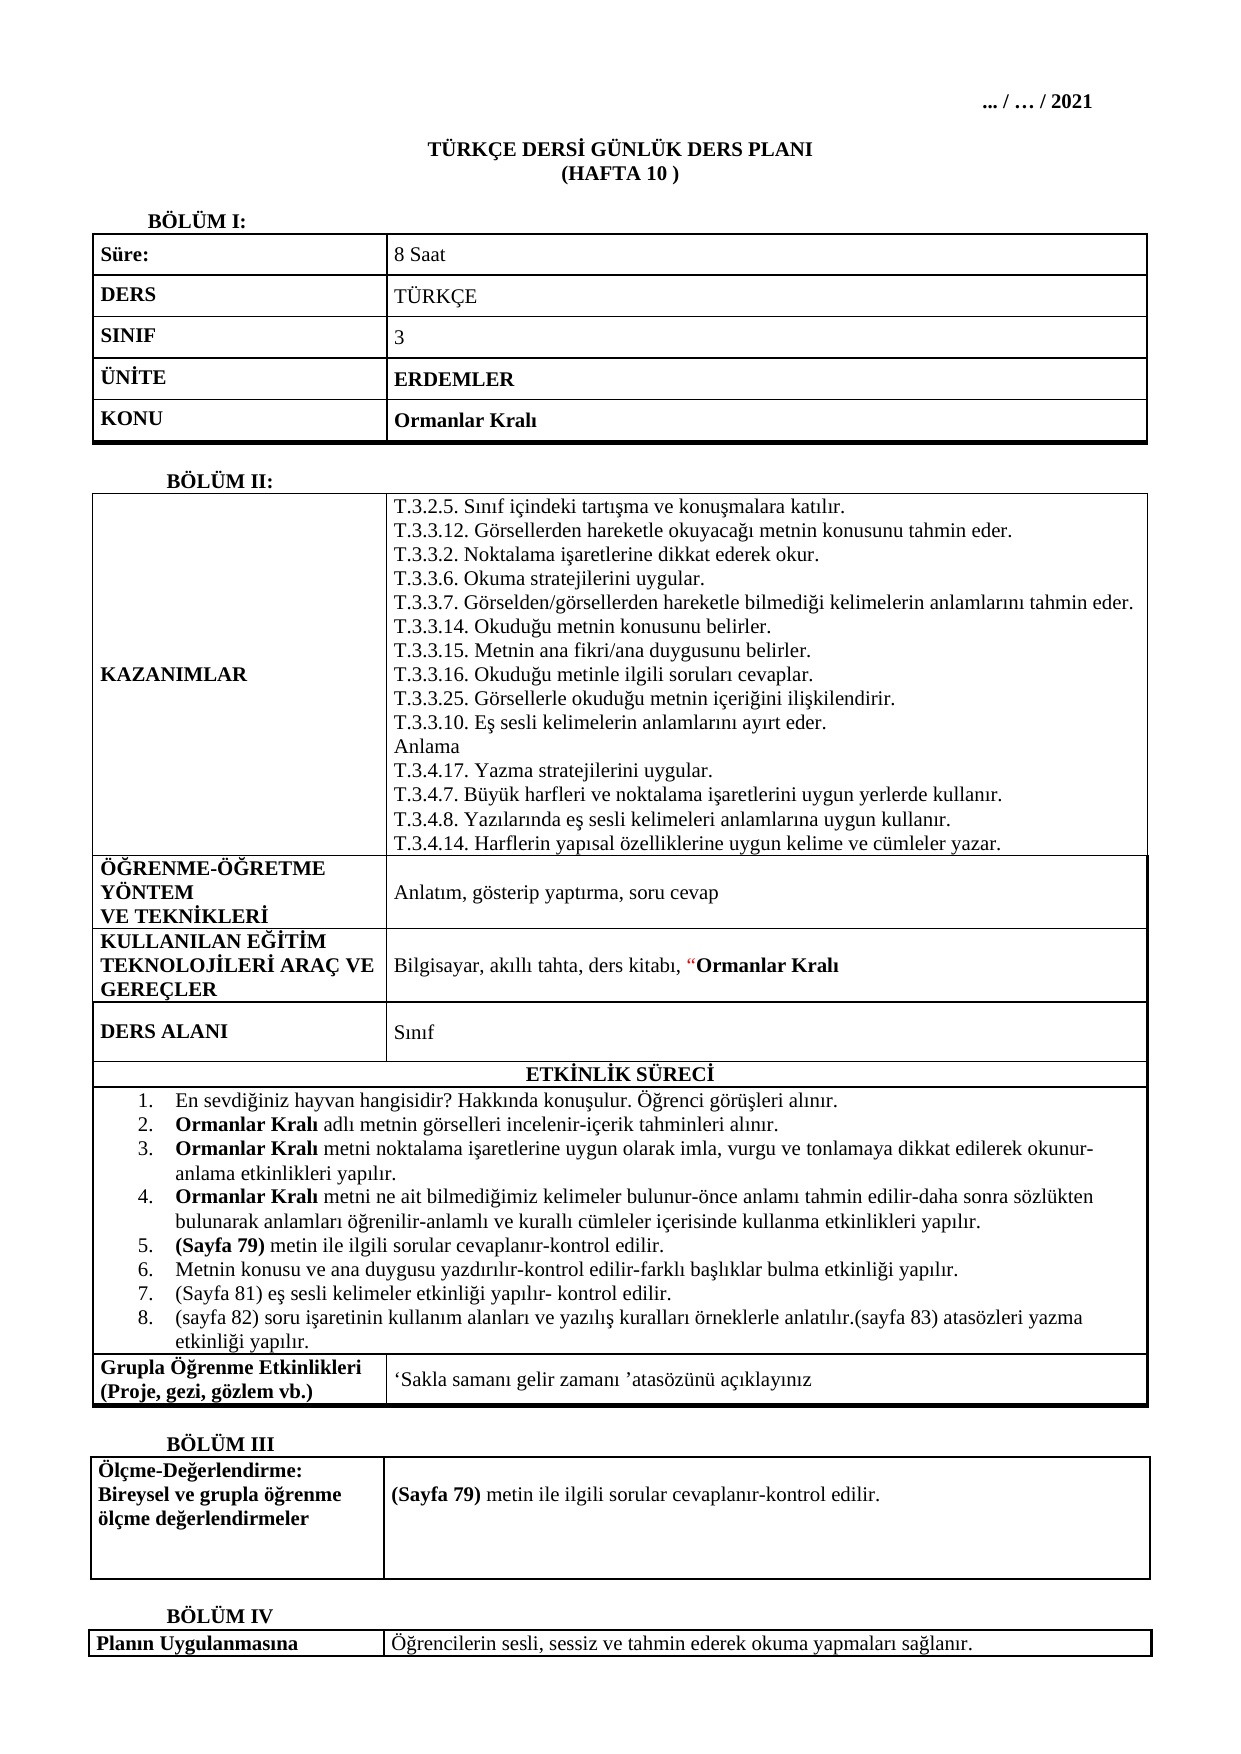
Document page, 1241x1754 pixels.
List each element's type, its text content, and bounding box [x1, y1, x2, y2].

text ... / … / 2021 [148, 89, 1092, 113]
subtitle BÖLÜM III [148, 1432, 1092, 1456]
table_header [385, 1631, 1150, 1655]
text BÖLÜM I: [148, 209, 1092, 233]
table_cell ERDEMLER [388, 359, 1146, 398]
table_cell Grupla Öğrenme Etkinlikleri (Proje, gezi, gözlem vb.) [94, 1355, 386, 1403]
table_cell En sevdiğiniz hayvan hangisidir? Hakkında konuşulur. Öğrenci görüşleri alınır. Ormanlar Kralı adlı metnin görselleri incelenir-içerik tahminleri alınır. Ormanlar Kralı metni noktalama işaretlerine uygun olarak imla, vurgu ve tonlamaya dikkat edilerek okunur- anlama etkinlikleri yapılır. Ormanlar Kralı metni ne ait bilmediğimiz kelimeler bulunur-önce anlamı tahmin edilir-daha sonra sözlükten bulunarak anlamları öğrenilir-anlamlı ve kurallı cümleler içerisinde kullanma etkinlikleri yapılır. (Sayfa 79) metin ile ilgili sorular cevaplanır-kontrol edilir. Metnin konusu ve ana duygusu yazdırılır-kontrol edilir-farklı başlıklar bulma etkinliği yapılır. (Sayfa 81) eş sesli kelimeler etkinliği yapılır- kontrol edilir. (sayfa 82) soru işaretinin kullanım alanları ve yazılış kuralları örneklerle anlatılır.(sayfa 83) atasözleri yazma etkinliği yapılır. [94, 1088, 1146, 1353]
table_cell 3 [388, 317, 1146, 357]
table_cell Ormanlar Kralı [388, 400, 1146, 440]
table_header 8 Saat [388, 235, 1146, 274]
table_cell ‘Sakla samanı gelir zamanı ’atasözünü açıklayınız [387, 1355, 1146, 1403]
table_cell Anlatım, gösterip yaptırma, soru cevap [387, 856, 1146, 928]
table_cell Bilgisayar, akıllı tahta, ders kitabı, “Ormanlar Kralı [387, 929, 1146, 1001]
table_header Ölçme-Değerlendirme: Bireysel ve grupla öğrenme ölçme değerlendirmeler [92, 1458, 383, 1578]
table_cell TÜRKÇE [388, 276, 1146, 316]
subtitle BÖLÜM IV [148, 1604, 1092, 1628]
table_cell DERS [94, 276, 386, 316]
table_cell KONU [94, 400, 386, 440]
table_header T.3.2.5. Sınıf içindeki tartışma ve konuşmalara katılır. T.3.3.12. Görsellerden hareketle okuyacağı metnin konusunu tahmin eder. T.3.3.2. Noktalama işaretlerine dikkat ederek okur. T.3.3.6. Okuma stratejilerini uygular. T.3.3.7. Görselden/görsellerden hareketle bilmediği kelimelerin anlamlarını tahmin eder. T.3.3.14. Okuduğu metnin konusunu belirler. T.3.3.15. Metnin ana fikri/ana duygusunu belirler. T.3.3.16. Okuduğu metinle ilgili soruları cevaplar. T.3.3.25. Görsellerle okuduğu metnin içeriğini ilişkilendirir. T.3.3.10. Eş sesli kelimelerin anlamlarını ayırt eder. Anlama T.3.4.17. Yazma stratejilerini uygular. T.3.4.7. Büyük harfleri ve noktalama işaretlerini uygun yerlerde kullanır. T.3.4.8. Yazılarında eş sesli kelimeleri anlamlarına uygun kullanır. T.3.4.14. Harflerin yapısal özelliklerine uygun kelime ve cümleler yazar. [387, 494, 1147, 854]
text BÖLÜM II: [148, 468, 1092, 493]
text (HAFTA 10 ) [148, 161, 1092, 185]
table_cell ETKİNLİK SÜRECİ [94, 1062, 1146, 1086]
table_header Süre: [94, 235, 386, 274]
table_header KAZANIMLAR [93, 494, 386, 854]
table_cell DERS ALANI [94, 1003, 386, 1061]
table_cell SINIF [94, 317, 386, 357]
table_cell Sınıf [387, 1003, 1146, 1061]
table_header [90, 1631, 383, 1655]
text TÜRKÇE DERSİ GÜNLÜK DERS PLANI [148, 137, 1092, 161]
table_cell KULLANILAN EĞİTİM TEKNOLOJİLERİ ARAÇ VE GEREÇLER [93, 929, 386, 1001]
table_cell ÖĞRENME-ÖĞRETME YÖNTEM VE TEKNİKLERİ [93, 856, 386, 928]
table_cell ÜNİTE [94, 359, 386, 398]
table_header (Sayfa 79) metin ile ilgili sorular cevaplanır-kontrol edilir. [385, 1458, 1149, 1578]
